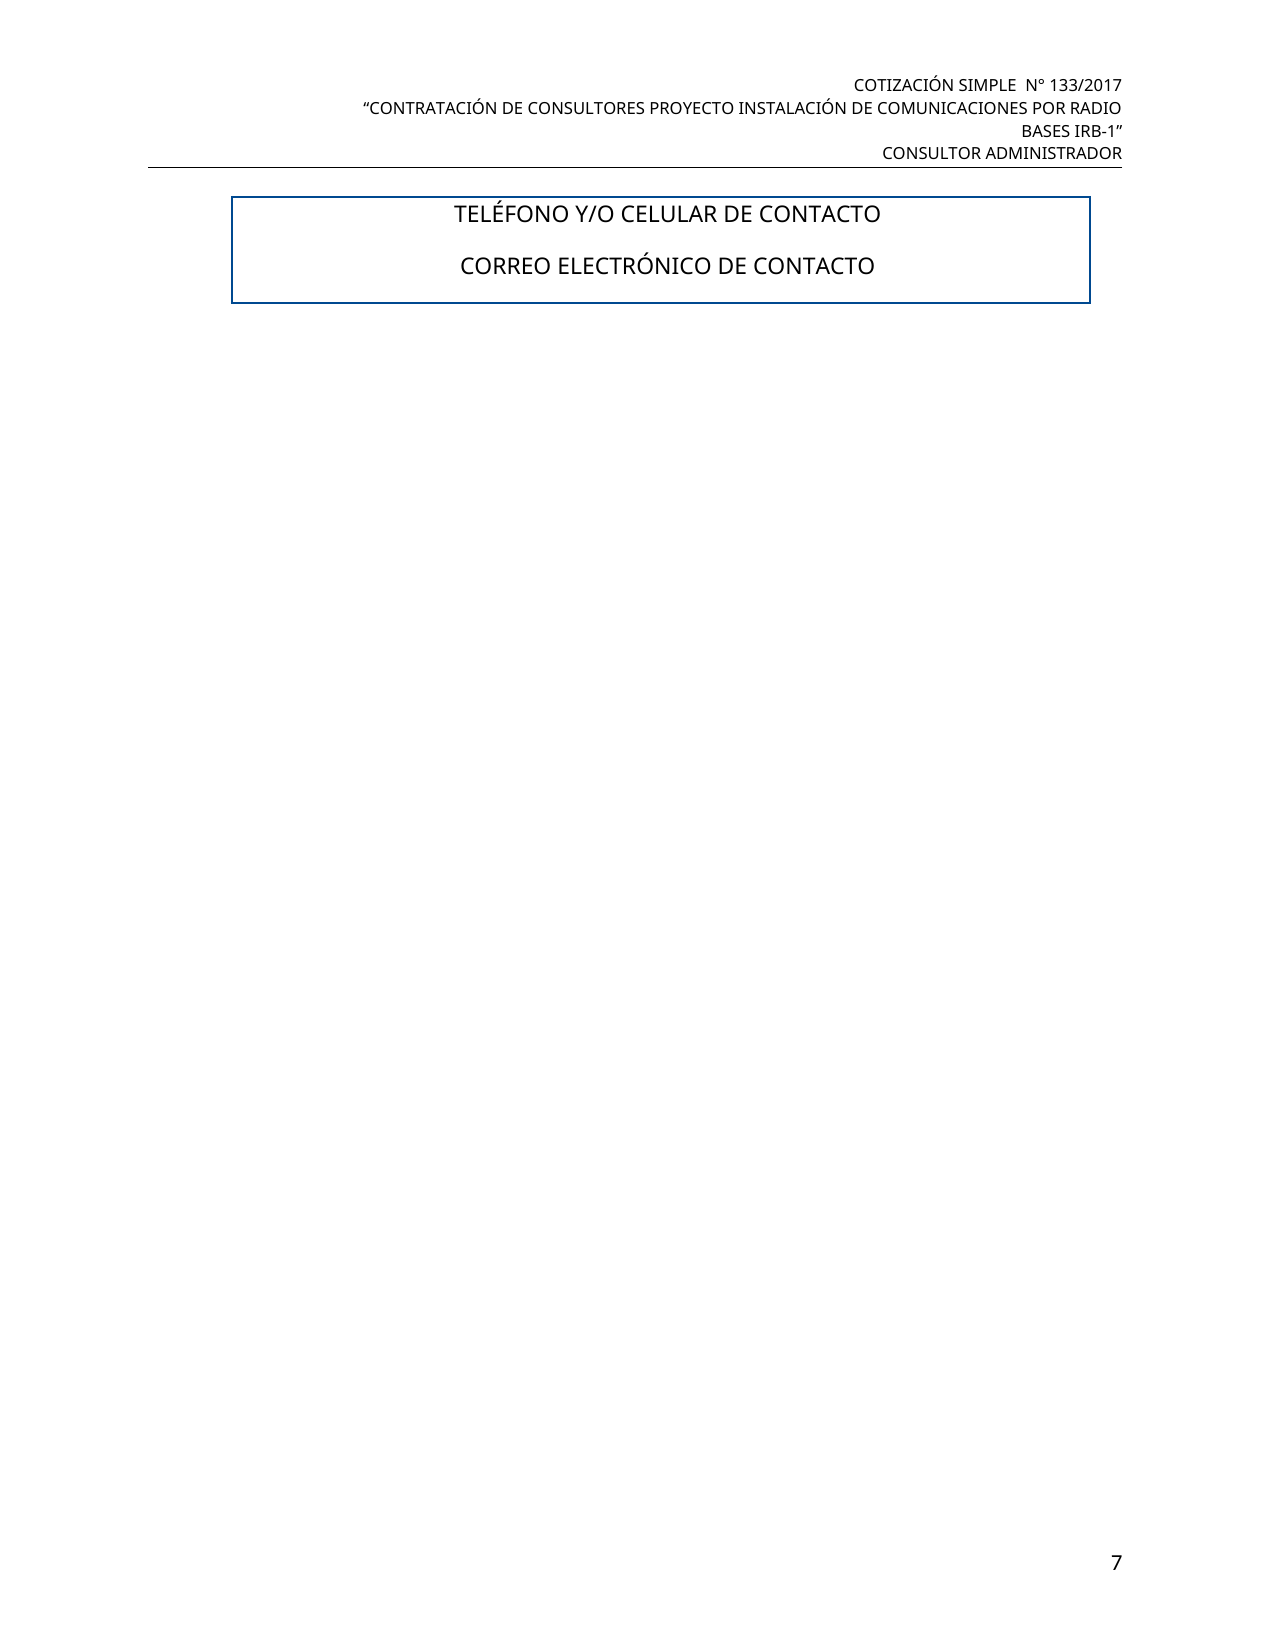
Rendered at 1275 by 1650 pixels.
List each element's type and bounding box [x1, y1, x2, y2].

table_header [233, 198, 1089, 302]
